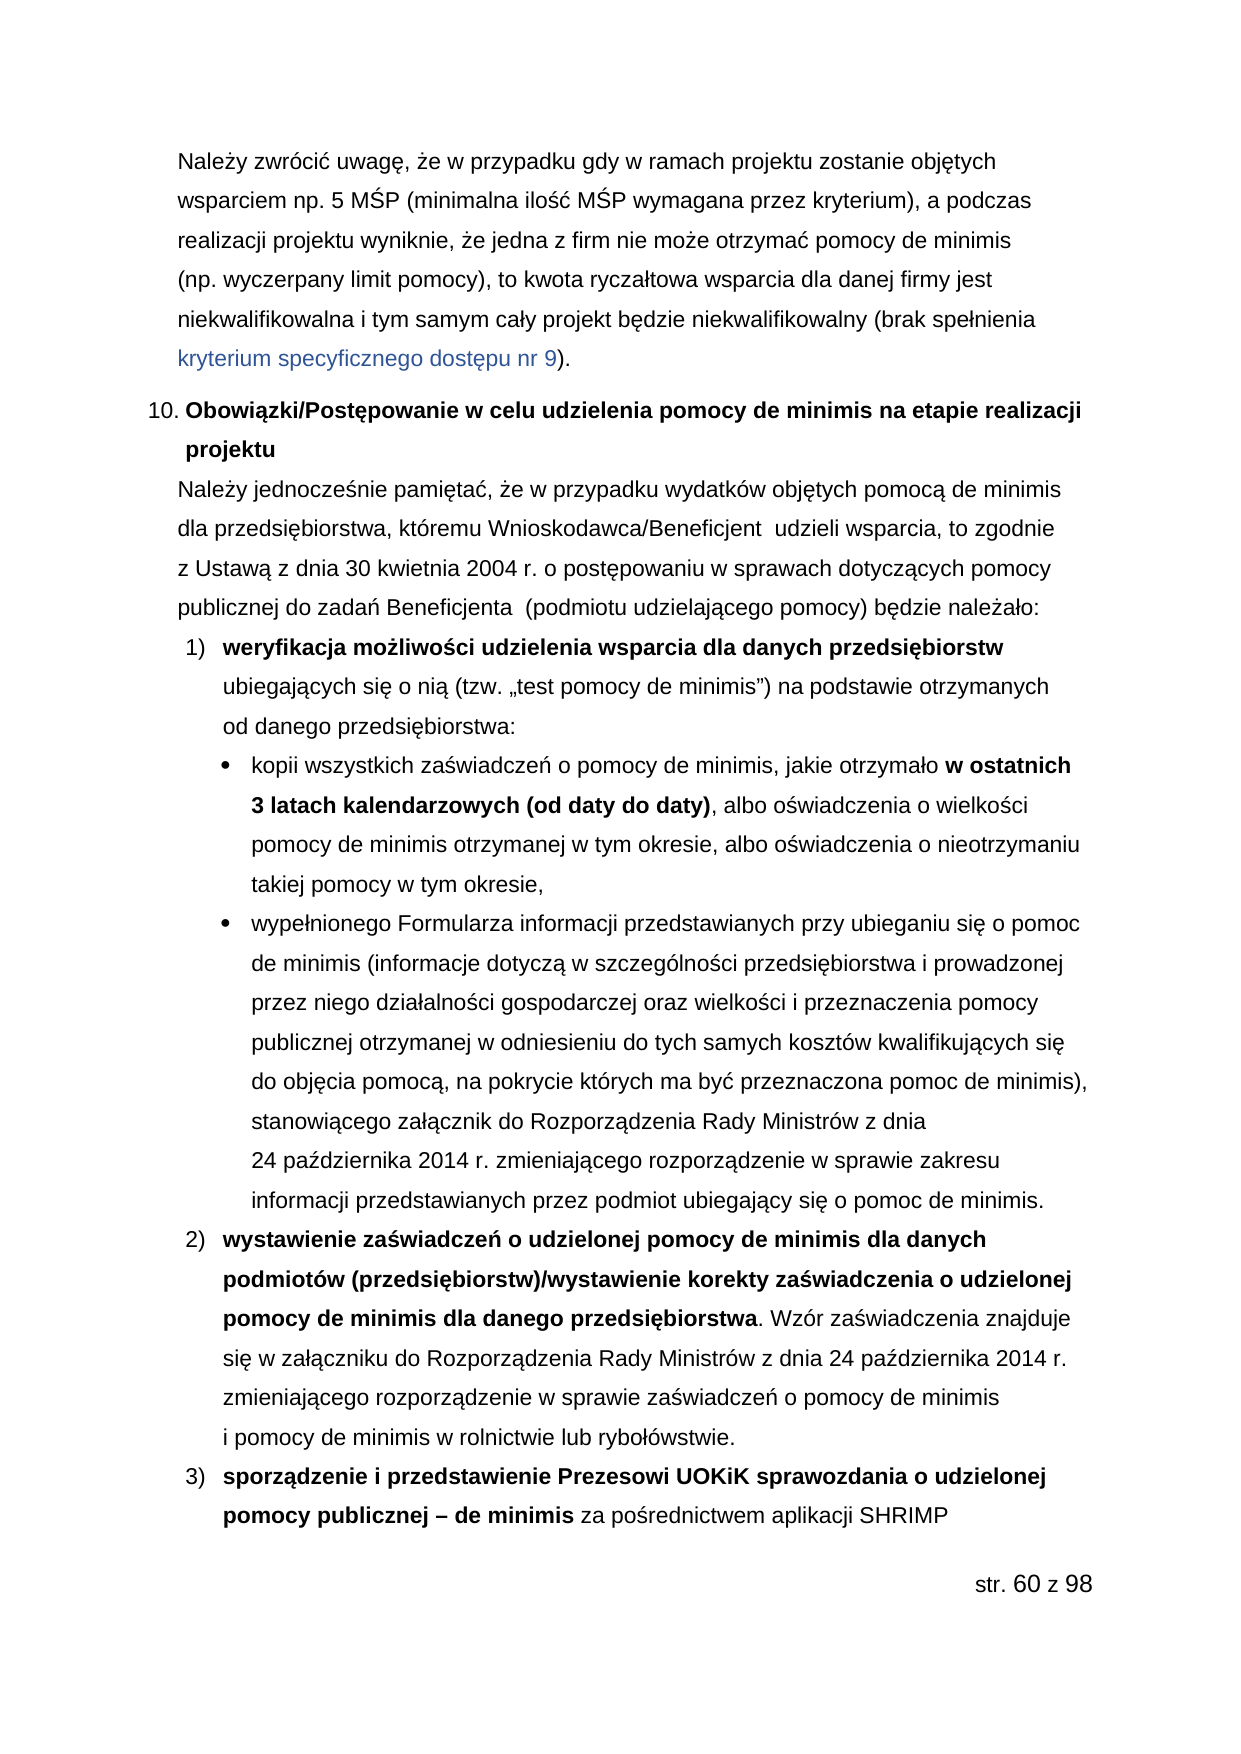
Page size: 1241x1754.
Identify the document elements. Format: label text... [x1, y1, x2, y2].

list wypełnionego Formularza informacji przedstawianych przy ubieganiu się o pomoc de minimis (informacje dotyczą w szczególności przedsiębiorstwa i prowadzonej przez niego działalności gospodarczej oraz wielkości i przeznaczenia pomocy publicznej otrzymanej w odniesieniu do tych samych kosztów kwalifikujących się do objęcia pomocą, na pokrycie których ma być przeznaczona pomoc de minimis), stanowiącego załącznik do Rozporządzenia Rady Ministrów z dnia 24 października 2014 r. zmieniającego rozporządzenie w sprawie zakresu informacji przedstawianych przez podmiot ubiegający się o pomoc de minimis. [221, 910, 1093, 1213]
list kopii wszystkich zaświadczeń o pomocy de minimis, jakie otrzymało w ostatnich 3 latach kalendarzowych (od daty do daty), albo oświadczenia o wielkości pomocy de minimis otrzymanej w tym okresie, albo oświadczenia o nieotrzymaniu takiej pomocy w tym okresie, [221, 752, 1093, 897]
list Obowiązki/Postępowanie w celu udzielenia pomocy de minimis na etapie realizacji projektu [148, 397, 1093, 463]
list wystawienie zaświadczeń o udzielonej pomocy de minimis dla danych podmiotów (przedsiębiorstw)/wystawienie korekty zaświadczenia o udzielonej pomocy de minimis dla danego przedsiębiorstwa. Wzór zaświadczenia znajduje się w załączniku do Rozporządzenia Rady Ministrów z dnia 24 października 2014 r. zmieniającego rozporządzenie w sprawie zaświadczeń o pomocy de minimis i pomocy de minimis w rolnictwie lub rybołówstwie. [185, 1226, 1093, 1450]
list weryfikacja możliwości udzielenia wsparcia dla danych przedsiębiorstw ubiegających się o nią (tzw. „test pomocy de minimis”) na podstawie otrzymanych od danego przedsiębiorstwa: [185, 634, 1093, 739]
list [185, 1463, 1093, 1529]
text Należy jednocześnie pamiętać, że w przypadku wydatków objętych pomocą de minimis dla przedsiębiorstwa, któremu Wnioskodawca/Beneficjent udzieli wsparcia, to zgodnie z Ustawą z dnia 30 kwietnia 2004 r. o postępowaniu w sprawach dotyczących pomocy publicznej do zadań Beneficjenta (podmiotu udzielającego pomocy) będzie należało: [177, 476, 1093, 621]
text Należy zwrócić uwagę, że w przypadku gdy w ramach projektu zostanie objętych wsparciem np. 5 MŚP (minimalna ilość MŚP wymagana przez kryterium), a podczas realizacji projektu wyniknie, że jedna z firm nie może otrzymać pomocy de minimis (np. wyczerpany limit pomocy), to kwota ryczałtowa wsparcia dla danej firmy jest niekwalifikowalna i tym samym cały projekt będzie niekwalifikowalny (brak spełnienia kryterium specyficznego dostępu nr 9). [177, 148, 1093, 371]
